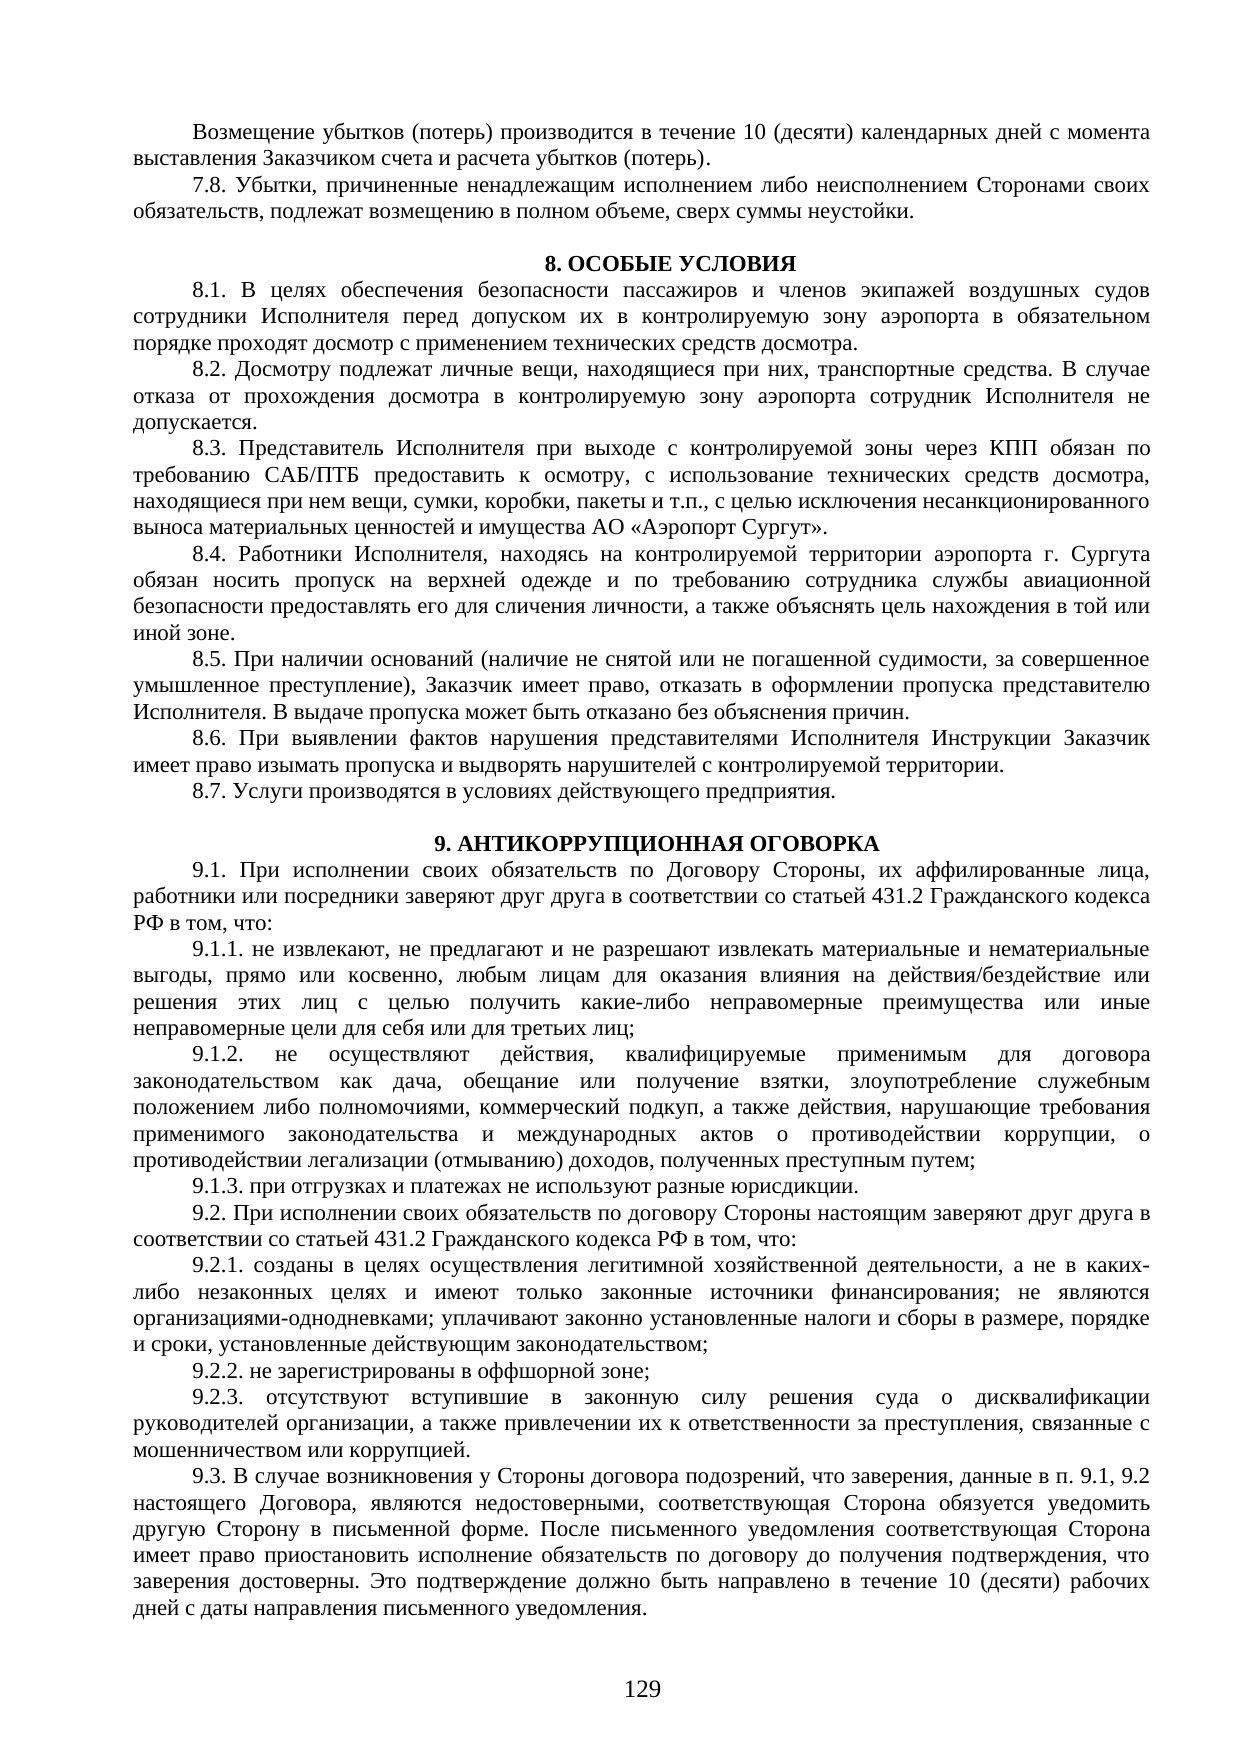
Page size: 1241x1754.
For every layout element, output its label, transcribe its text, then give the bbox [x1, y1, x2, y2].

text 8.1. В целях обеспечения безопасности пассажиров и членов экипажей воздушных судов сотрудники Исполнителя перед допуском их в контролируемую зону аэропорта в обязательном порядке проходят досмотр с применением технических средств досмотра. [133, 276, 1152, 355]
text 8.3. Представитель Исполнителя при выходе с контролируемой зоны через КПП обязан по требованию САБ/ПТБ предоставить к осмотру, с использование технических средств досмотра, находящиеся при нем вещи, сумки, коробки, пакеты и т.п., с целью исключения несанкционированного выноса материальных ценностей и имущества АО «Аэропорт Сургут». [133, 434, 1152, 540]
text 9.3. В случае возникновения у Стороны договора подозрений, что заверения, данные в п. 9.1, 9.2 настоящего Договора, являются недостоверными, соответствующая Сторона обязуется уведомить другую Сторону в письменной форме. После письменного уведомления соответствующая Сторона имеет право приостановить исполнение обязательств по договору до получения подтверждения, что заверения достоверны. Это подтверждение должно быть направлено в течение 10 (десяти) рабочих дней с даты направления письменного уведомления. [133, 1462, 1152, 1620]
text 9.2.2. не зарегистрированы в оффшорной зоне; [133, 1357, 1152, 1383]
text 8. ОСОБЫЕ УСЛОВИЯ [133, 250, 1152, 276]
text 9.2.3. отсутствуют вступившие в законную силу решения суда о дисквалификации руководителей организации, а также привлечении их к ответственности за преступления, связанные с мошенничеством или коррупцией. [133, 1383, 1152, 1462]
text 9.1.3. при отгрузках и платежах не используют разные юрисдикции. [133, 1172, 1152, 1199]
text 8.6. При выявлении фактов нарушения представителями Исполнителя Инструкции Заказчик имеет право изымать пропуска и выдворять нарушителей с контролируемой территории. [133, 724, 1152, 777]
text 8.7. Услуги производятся в условиях действующего предприятия. [133, 777, 1152, 803]
text 8.2. Досмотру подлежат личные вещи, находящиеся при них, транспортные средства. В случае отказа от прохождения досмотра в контролируемую зону аэропорта сотрудник Исполнителя не допускается. [133, 355, 1152, 434]
text 8.4. Работники Исполнителя, находясь на контролируемой территории аэропорта г. Сургута обязан носить пропуск на верхней одежде и по требованию сотрудника службы авиационной безопасности предоставлять его для сличения личности, а также объяснять цель нахождения в той или иной зоне. [133, 540, 1152, 645]
text 9. АНТИКОРРУПЦИОННАЯ ОГОВОРКА [133, 830, 1152, 856]
text 7.8. Убытки, причиненные ненадлежащим исполнением либо неисполнением Сторонами своих обязательств, подлежат возмещению в полном объеме, сверх суммы неустойки. [133, 171, 1152, 223]
text 9.2. При исполнении своих обязательств по договору Стороны настоящим заверяют друг друга в соответствии со статьей 431.2 Гражданского кодекса РФ в том, что: [133, 1199, 1152, 1251]
text 9.1.1. не извлекают, не предлагают и не разрешают извлекать материальные и нематериальные выгоды, прямо или косвенно, любым лицам для оказания влияния на действия/бездействие или решения этих лиц с целью получить какие-либо неправомерные преимущества или иные неправомерные цели для себя или для третьих лиц; [133, 935, 1152, 1041]
text Возмещение убытков (потерь) производится в течение 10 (десяти) календарных дней с момента выставления Заказчиком счета и расчета убытков (потерь). [133, 118, 1152, 171]
text 8.5. При наличии оснований (наличие не снятой или не погашенной судимости, за совершенное умышленное преступление), Заказчик имеет право, отказать в оформлении пропуска представителю Исполнителя. В выдаче пропуска может быть отказано без объяснения причин. [133, 645, 1152, 724]
text 9.2.1. созданы в целях осуществления легитимной хозяйственной деятельности, а не в каких-либо незаконных целях и имеют только законные источники финансирования; не являются организациями-однодневками; уплачивают законно установленные налоги и сборы в размере, порядке и сроки, установленные действующим законодательством; [133, 1251, 1152, 1357]
text 9.1.2. не осуществляют действия, квалифицируемые применимым для договора законодательством как дача, обещание или получение взятки, злоупотребление служебным положением либо полномочиями, коммерческий подкуп, а также действия, нарушающие требования применимого законодательства и международных актов о противодействии коррупции, о противодействии легализации (отмыванию) доходов, полученных преступным путем; [133, 1041, 1152, 1172]
text 9.1. При исполнении своих обязательств по Договору Стороны, их аффилированные лица, работники или посредники заверяют друг друга в соответствии со статьей 431.2 Гражданского кодекса РФ в том, что: [133, 856, 1152, 935]
